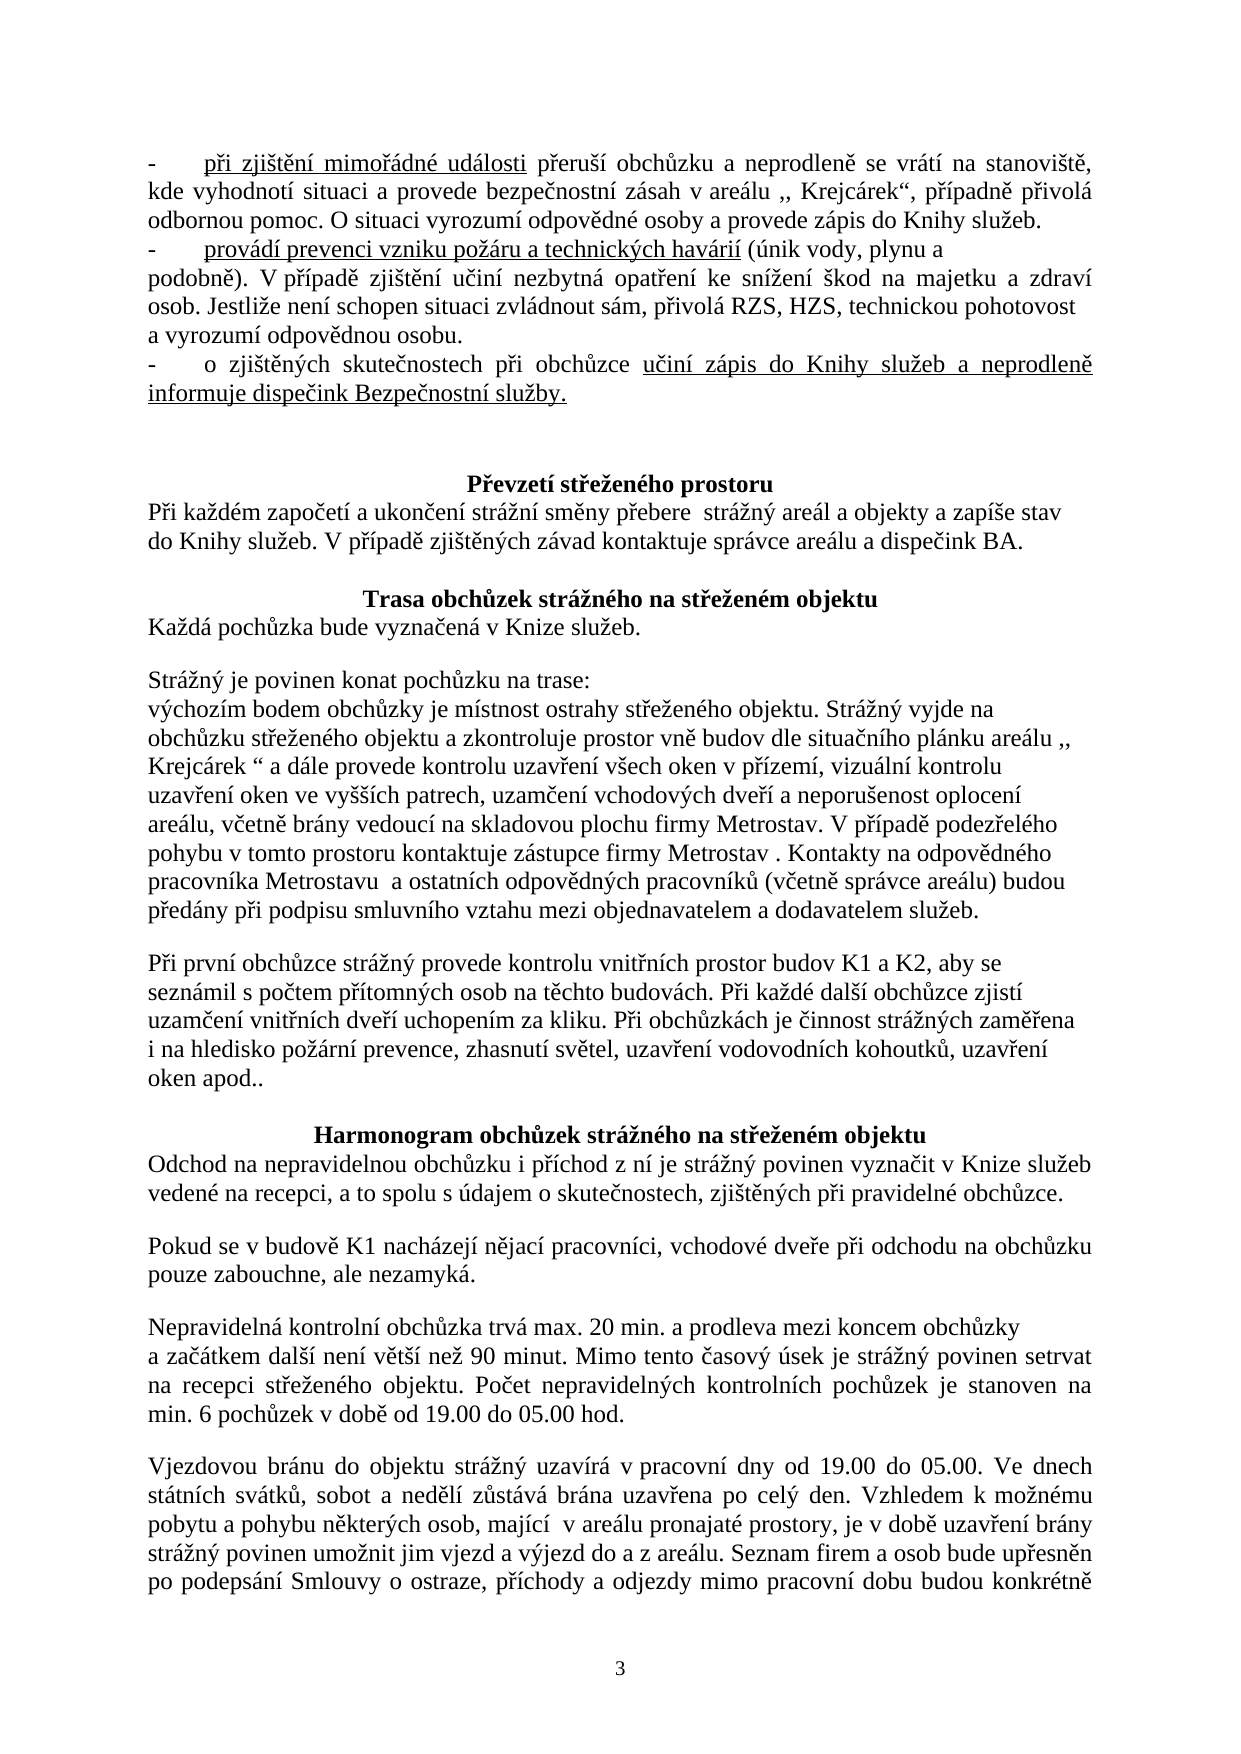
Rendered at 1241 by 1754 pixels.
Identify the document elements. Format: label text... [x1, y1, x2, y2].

text Při první obchůzce strážný provede kontrolu vnitřních prostor budov K1 a K2, aby se seznámil s počtem přítomných osob na těchto budovách. Při každé další obchůzce zjistí uzamčení vnitřních dveří uchopením za kliku. Při obchůzkách je činnost strážných zaměřena [148, 948, 1093, 1034]
list o zjištěných skutečnostech při obchůzce učiní zápis do Knihy služeb a neprodleně informuje dispečink Bezpečnostní služby. [148, 349, 1093, 406]
text i na hledisko požární prevence, zhasnutí světel, uzavření vodovodních kohoutků, uzavření oken apod.. [148, 1034, 1093, 1092]
text a vyrozumí odpovědnou osobu. [148, 320, 1093, 349]
text a začátkem další není větší než 90 minut. Mimo tento časový úsek je strážný povinen setrvat na recepci střeženého objektu. Počet nepravidelných kontrolních pochůzek je stanoven na min. 6 pochůzek v době od 19.00 do 05.00 hod. [148, 1341, 1093, 1427]
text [148, 1451, 1093, 1595]
text Strážný je povinen konat pochůzku na trase: [148, 665, 1093, 694]
text Převzetí střeženého prostoru [148, 469, 1093, 497]
text Při každém započetí a ukončení strážní směny přebere strážný areál a objekty a zapíše stav do Knihy služeb. V případě zjištěných závad kontaktuje správce areálu a dispečink BA. [148, 497, 1093, 555]
list provádí prevenci vzniku požáru a technických havárií (únik vody, plynu a [148, 234, 1093, 263]
text výchozím bodem obchůzky je místnost ostrahy střeženého objektu. Strážný vyjde na obchůzku střeženého objektu a zkontroluje prostor vně budov dle situačního plánku areálu ,, Krejcárek “ a dále provede kontrolu uzavření všech oken v přízemí, vizuální kontrolu uzavření oken ve vyšších patrech, uzamčení vchodových dveří a neporušenost oplocení areálu, včetně brány vedoucí na skladovou plochu firmy Metrostav. V případě podezřelého pohybu v tomto prostoru kontaktuje zástupce firmy Metrostav . Kontakty na odpovědného pracovníka Metrostavu a ostatních odpovědných pracovníků (včetně správce areálu) budou předány při podpisu smluvního vztahu mezi objednavatelem a dodavatelem služeb. [148, 694, 1093, 924]
text Pokud se v budově K1 nacházejí nějací pracovníci, vchodové dveře při odchodu na obchůzku pouze zabouchne, ale nezamyká. [148, 1231, 1093, 1288]
text Každá pochůzka bude vyznačená v Knize služeb. [148, 612, 1093, 641]
text podobně). V případě zjištění učiní nezbytná opatření ke snížení škod na majetku a zdraví osob. Jestliže není schopen situaci zvládnout sám, přivolá RZS, HZS, technickou pohotovost [148, 263, 1093, 320]
text Nepravidelná kontrolní obchůzka trvá max. 20 min. a prodleva mezi koncem obchůzky [148, 1312, 1093, 1341]
text Odchod na nepravidelnou obchůzku i příchod z ní je strážný povinen vyznačit v Knize služeb vedené na recepci, a to spolu s údajem o skutečnostech, zjištěných při pravidelné obchůzce. [148, 1149, 1093, 1207]
text Harmonogram obchůzek strážného na střeženém objektu [148, 1121, 1093, 1149]
list při zjištění mimořádné události přeruší obchůzku a neprodleně se vrátí na stanoviště, kde vyhodnotí situaci a provede bezpečnostní zásah v areálu ,, Krejcárek“, případně přivolá odbornou pomoc. O situaci vyrozumí odpovědné osoby a provede zápis do Knihy služeb. [148, 148, 1093, 234]
text Trasa obchůzek strážného na střeženém objektu [148, 584, 1093, 612]
